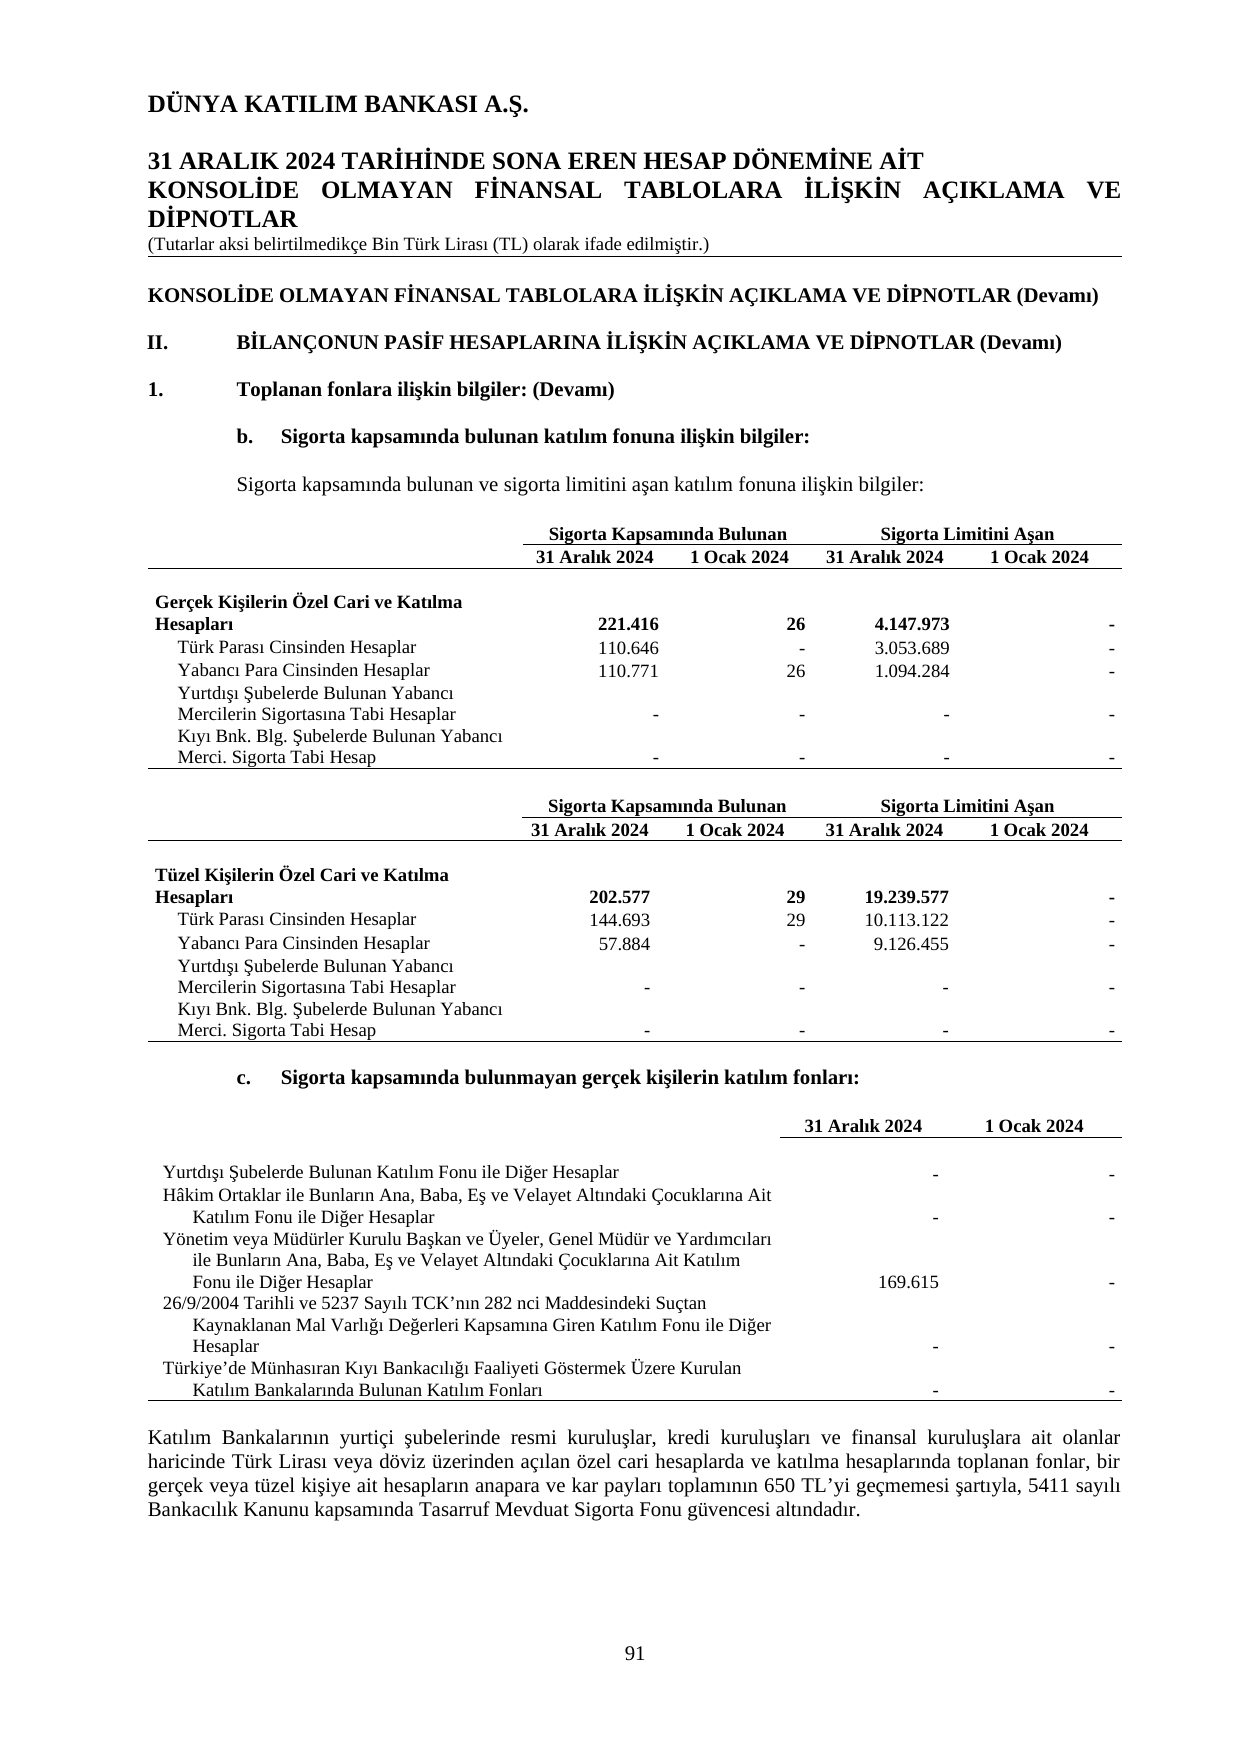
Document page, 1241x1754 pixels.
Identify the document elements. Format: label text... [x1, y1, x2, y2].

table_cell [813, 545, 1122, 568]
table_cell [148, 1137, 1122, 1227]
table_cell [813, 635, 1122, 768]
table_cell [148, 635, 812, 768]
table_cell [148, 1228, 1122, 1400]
list Sigorta kapsamında bulunmayan gerçek kişilerin katılım fonları: [236, 1066, 1122, 1089]
text Katılım Bankalarının yurtiçi şubelerinde resmi kuruluşlar, kredi kuruluşları ve finansal kuruluşlara ait olanlar haricinde Türk Lirası veya döviz üzerinden açılan özel cari hesaplarda ve katılma hesaplarında toplanan fonlar, bir gerçek veya tüzel kişiye ait hesapların anapara ve kar payları toplamının 650 TL’yi geçmemesi şartıyla, 5411 sayılı Bankacılık Kanunu kapsamında Tasarruf Mevduat Sigorta Fonu güvencesi altındadır. [148, 1425, 1122, 1521]
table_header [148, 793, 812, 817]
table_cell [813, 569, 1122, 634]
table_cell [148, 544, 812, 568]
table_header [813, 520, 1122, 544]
text Sigorta kapsamında bulunan ve sigorta limitini aşan katılım fonuna ilişkin bilgiler: [236, 472, 1122, 496]
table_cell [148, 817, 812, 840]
list Sigorta kapsamında bulunan katılım fonuna ilişkin bilgiler: [236, 425, 1122, 448]
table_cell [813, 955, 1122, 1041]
text KONSOLİDE OLMAYAN FİNANSAL TABLOLARA İLİŞKİN AÇIKLAMA VE DİPNOTLAR (Devamı) [148, 283, 1122, 307]
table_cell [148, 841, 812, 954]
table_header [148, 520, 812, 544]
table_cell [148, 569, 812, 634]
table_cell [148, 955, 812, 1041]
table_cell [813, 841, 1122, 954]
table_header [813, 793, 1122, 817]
list Toplanan fonlara ilişkin bilgiler: (Devamı) [148, 378, 1122, 401]
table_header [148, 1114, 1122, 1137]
list BİLANÇONUN PASİF HESAPLARINA İLİŞKİN AÇIKLAMA VE DİPNOTLAR (Devamı) [147, 331, 1122, 354]
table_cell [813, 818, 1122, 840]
